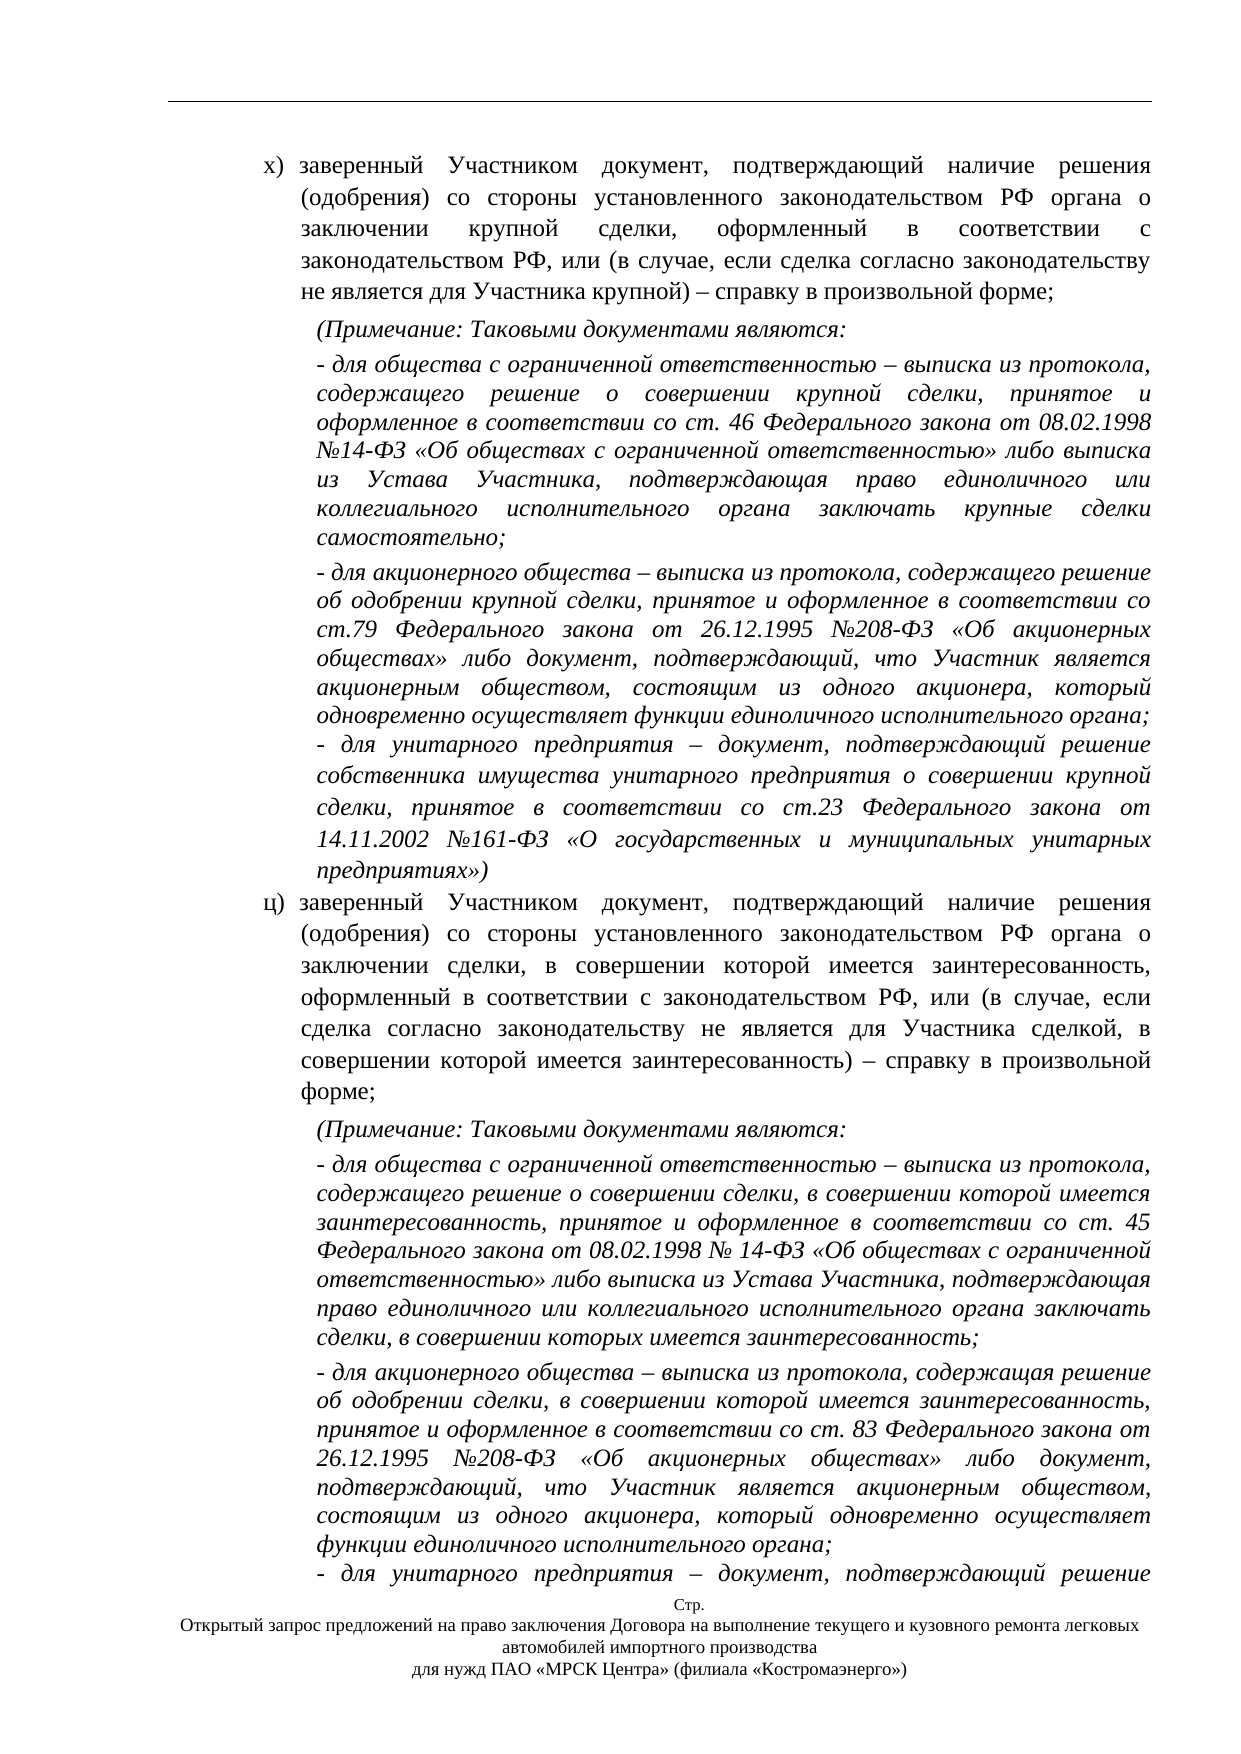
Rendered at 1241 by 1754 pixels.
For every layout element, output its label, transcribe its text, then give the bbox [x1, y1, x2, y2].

list - для унитарного предприятия – документ, подтверждающий решение собственника имущества унитарного предприятия о совершении крупной сделки, принятое в соответствии со ст.23 Федерального закона от 14.11.2002 №161-ФЗ «О государственных и муниципальных унитарных предприятиях») [316, 729, 1152, 884]
list - для акционерного общества – выписка из протокола, содержащая решение об одобрении сделки, в совершении которой имеется заинтересованность, принятое и оформленное в соответствии со ст. 83 Федерального закона от 26.12.1995 №208-ФЗ «Об акционерных обществах» либо документ, подтверждающий, что Участник является акционерным обществом, состоящим из одного акционера, который одновременно осуществляет функции единоличного исполнительного органа; [316, 1357, 1152, 1558]
list - для общества с ограниченной ответственностью – выписка из протокола, содержащего решение о совершении сделки, в совершении которой имеется заинтересованность, принятое и оформленное в соответствии со ст. 45 Федерального закона от 08.02.1998 № 14-ФЗ «Об обществах с ограниченной ответственностью» либо выписка из Устава Участника, подтверждающая право единоличного или коллегиального исполнительного органа заключать сделки, в совершении которых имеется заинтересованность; [316, 1149, 1152, 1350]
list - для общества с ограниченной ответственностью – выписка из протокола, содержащего решение о совершении крупной сделки, принятое и оформленное в соответствии со ст. 46 Федерального закона от 08.02.1998 №14-ФЗ «Об обществах с ограниченной ответственностью» либо выписка из Устава Участника, подтверждающая право единоличного или коллегиального исполнительного органа заключать крупные сделки самостоятельно; [316, 349, 1152, 550]
list (Примечание: Таковыми документами являются: [316, 1114, 1152, 1143]
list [316, 1558, 1152, 1587]
list - для акционерного общества – выписка из протокола, содержащего решение об одобрении крупной сделки, принятое и оформленное в соответствии со ст.79 Федерального закона от 26.12.1995 №208-ФЗ «Об акционерных обществах» либо документ, подтверждающий, что Участник является акционерным обществом, состоящим из одного акционера, который одновременно осуществляет функции единоличного исполнительного органа; [316, 557, 1152, 729]
list заверенный Участником документ, подтверждающий наличие решения (одобрения) со стороны установленного законодательством РФ органа о заключении сделки, в совершении которой имеется заинтересованность, оформленный в соответствии с законодательством РФ, или (в случае, если сделка согласно законодательству не является для Участника сделкой, в совершении которой имеется заинтересованность) – справку в произвольной форме; [263, 887, 1152, 1105]
list (Примечание: Таковыми документами являются: [316, 314, 1152, 343]
list заверенный Участником документ, подтверждающий наличие решения (одобрения) со стороны установленного законодательством РФ органа о заключении крупной сделки, оформленный в соответствии с законодательством РФ, или (в случае, если сделка согласно законодательству не является для Участника крупной) – справку в произвольной форме; [263, 150, 1152, 305]
